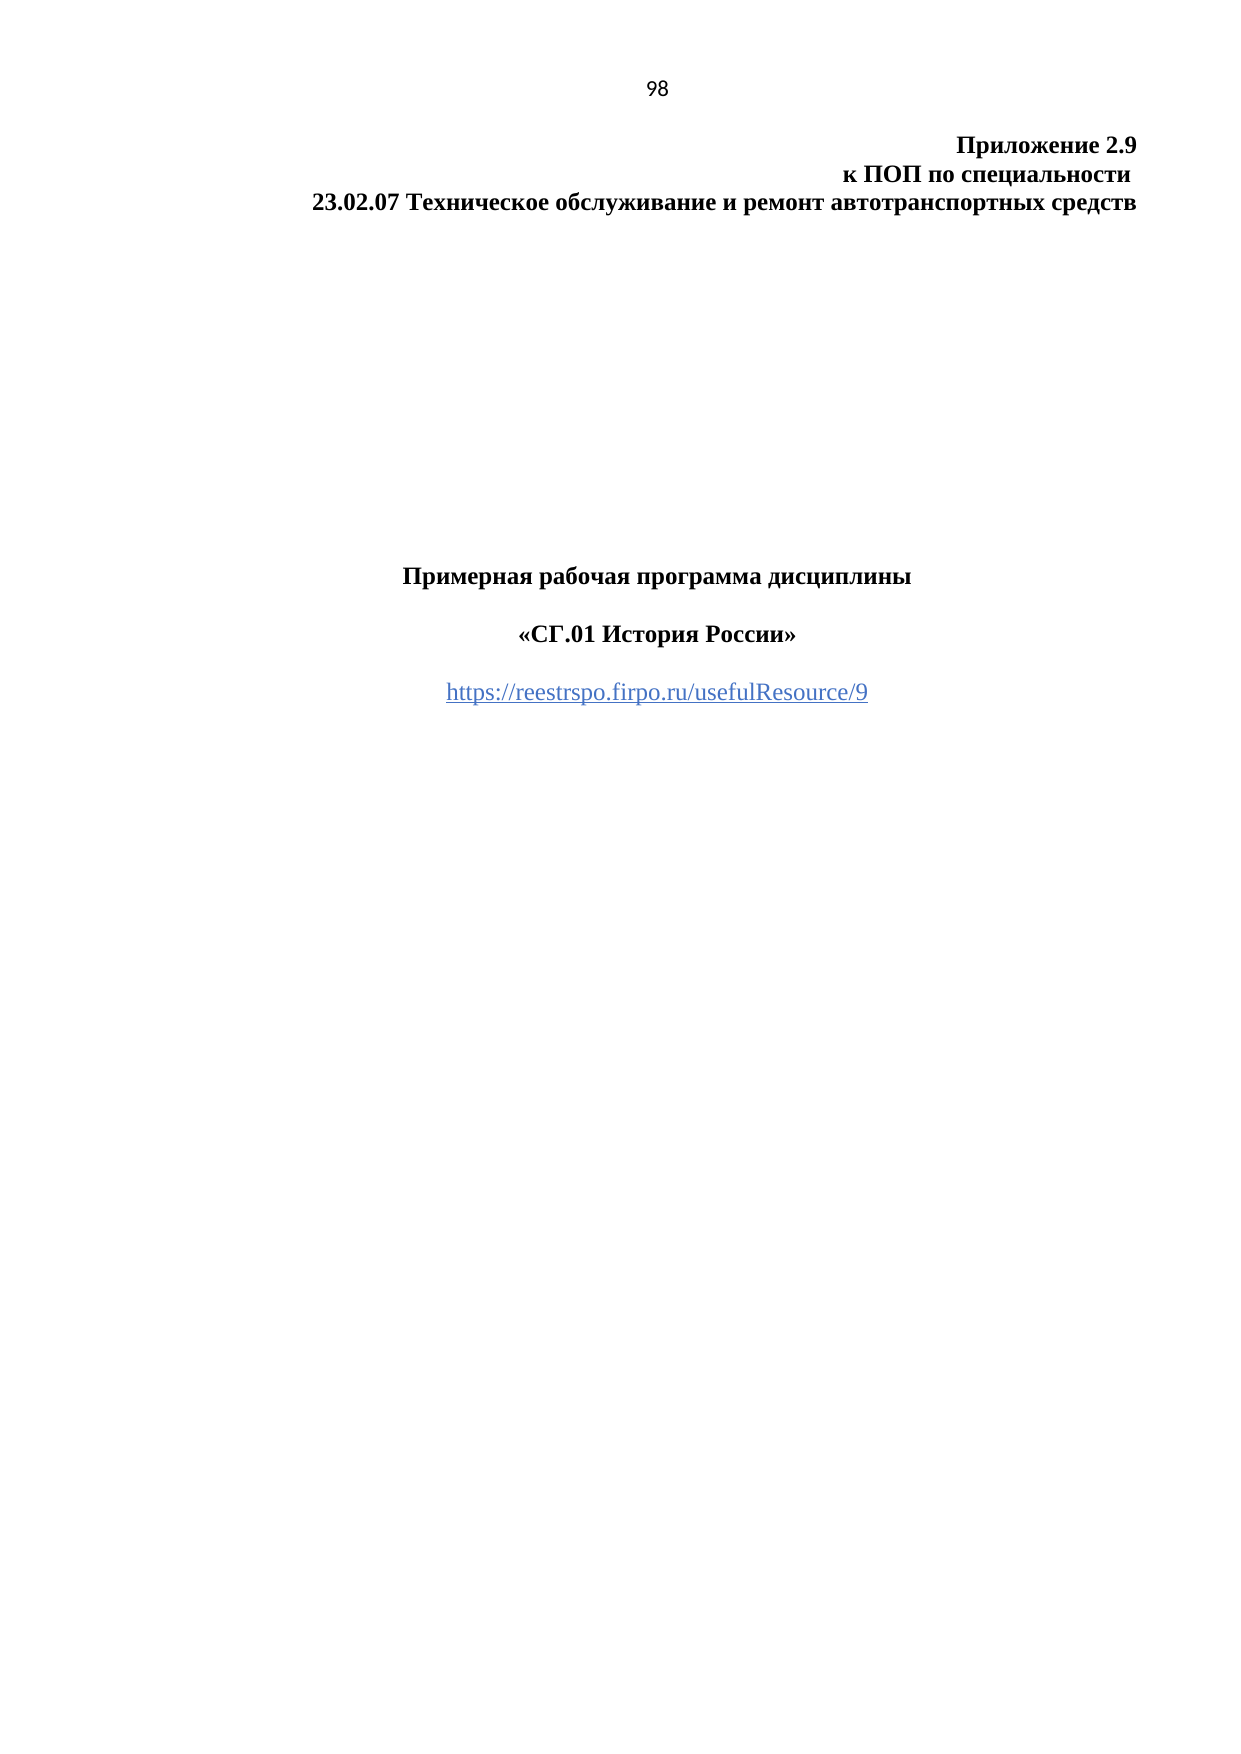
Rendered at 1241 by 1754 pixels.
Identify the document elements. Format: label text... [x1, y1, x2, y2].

text к ПОП по специальности 23.02.07 Техническое обслуживание и ремонт автотранспортных средств [177, 159, 1137, 216]
text Приложение 2.9 [177, 130, 1137, 159]
subtitle «СГ.01 История России» [177, 619, 1137, 648]
text Примерная рабочая программа дисциплины [177, 561, 1137, 590]
subtitle https://reestrspo.firpo.ru/usefulResource/9 [177, 677, 1137, 706]
